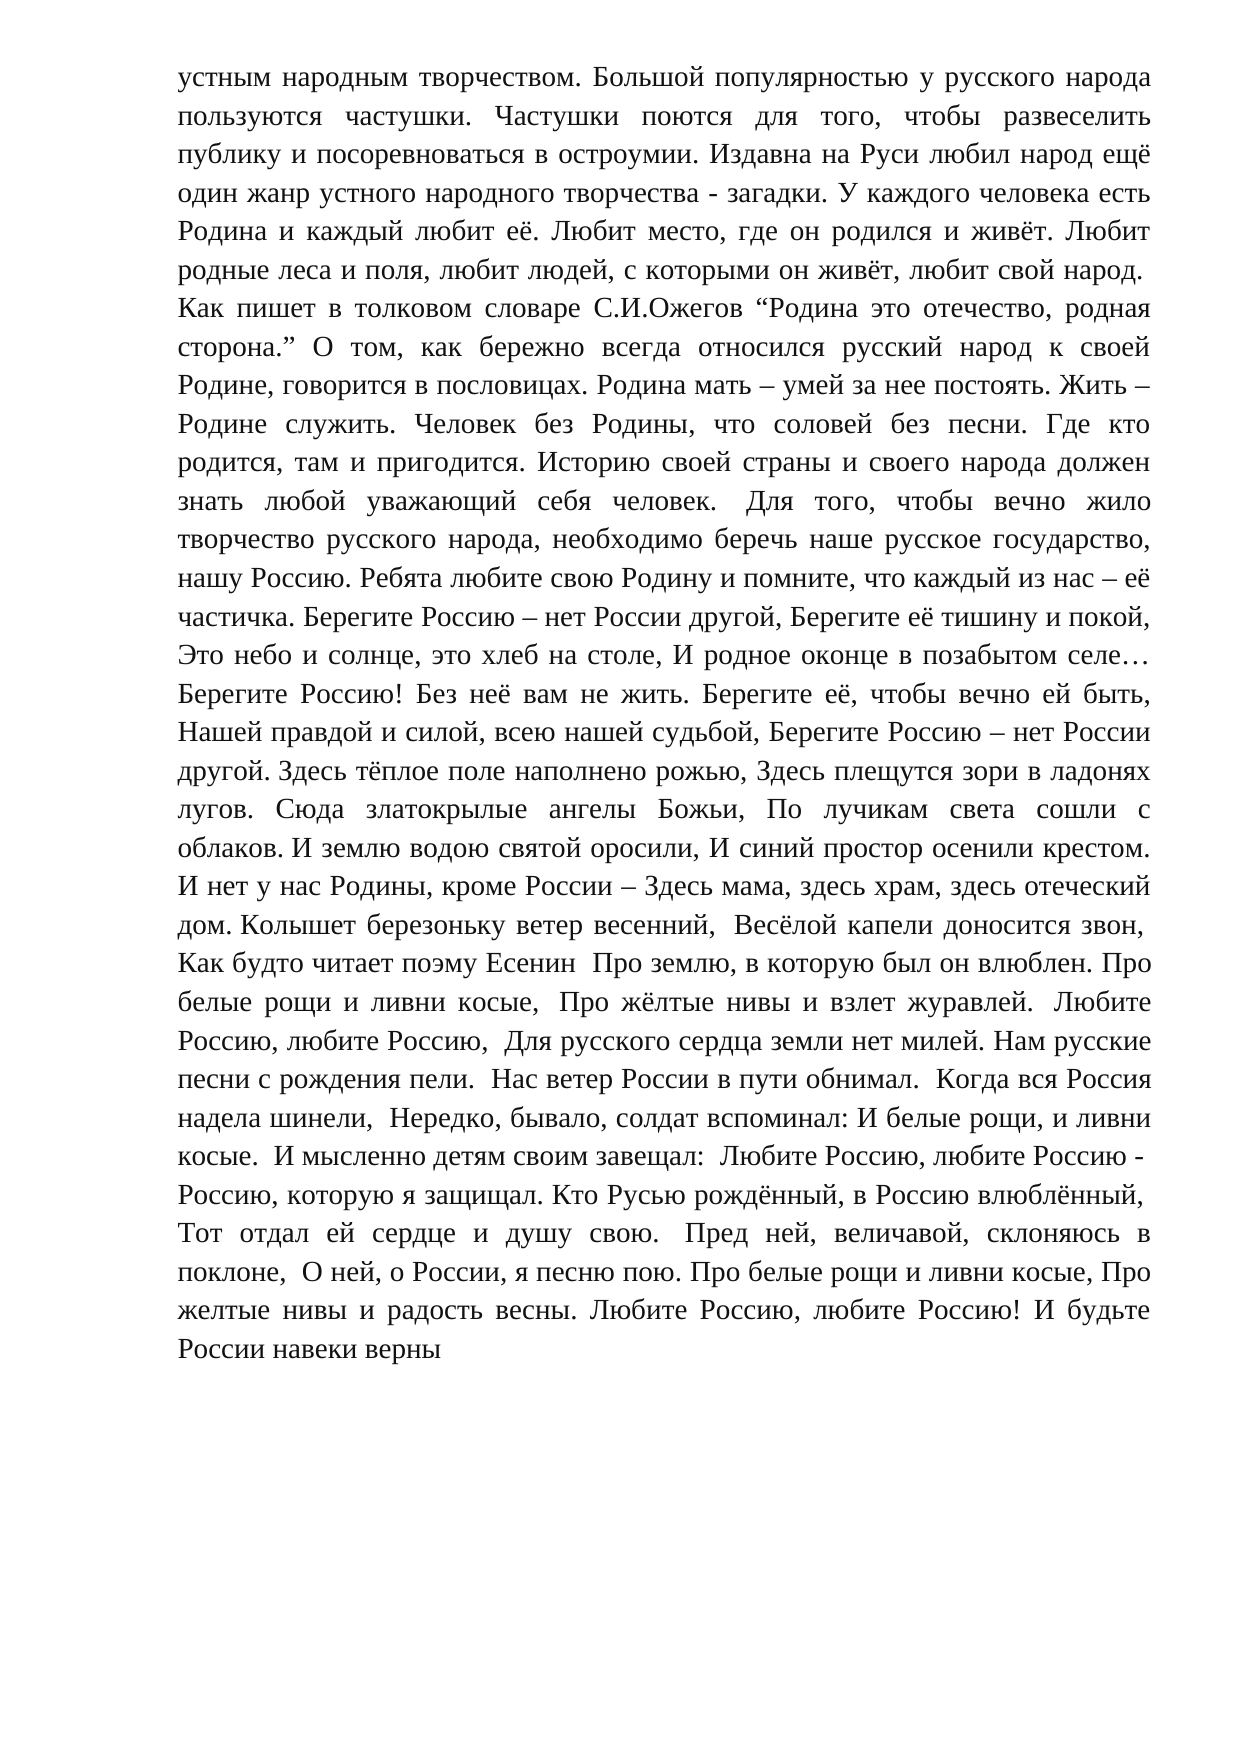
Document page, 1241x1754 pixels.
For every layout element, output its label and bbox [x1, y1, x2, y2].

text [177, 59, 1152, 1364]
